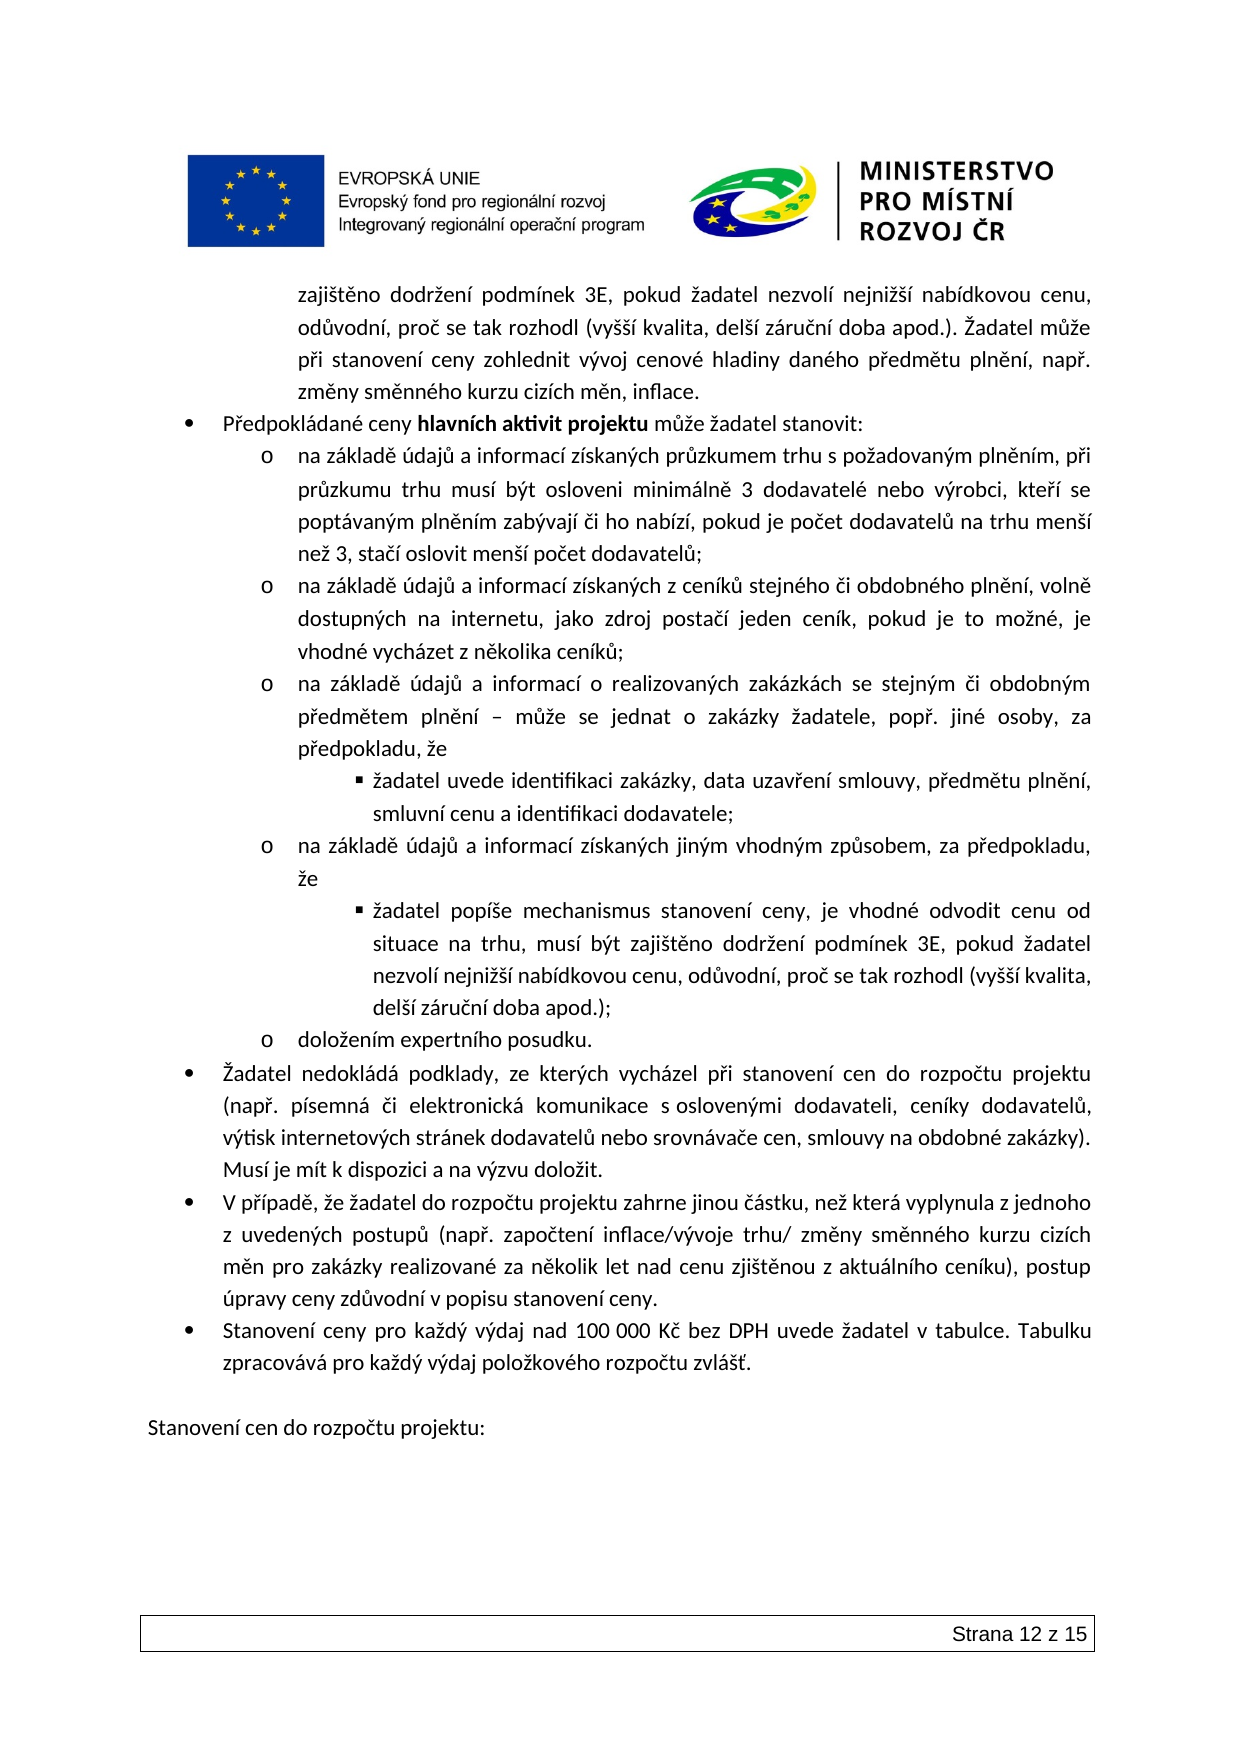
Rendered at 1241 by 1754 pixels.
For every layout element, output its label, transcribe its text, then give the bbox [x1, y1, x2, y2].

list na základě údajů a informací získaných z ceníků stejného či obdobného plnění, volně dostupných na internetu, jako zdroj postačí jeden ceník, pokud je to možné, je vhodné vycházet z několika ceníků; [260, 571, 1093, 665]
list na základě údajů a informací získaných jiným vhodným způsobem, za předpokladu, že [260, 831, 1093, 892]
list Žadatel nedokládá podklady, ze kterých vycházel při stanovení cen do rozpočtu projektu (např. písemná či elektronická komunikace s oslovenými dodavateli, ceníky dodavatelů, výtisk internetových stránek dodavatelů nebo srovnávače cen, smlouvy na obdobné zakázky). Musí je mít k dispozici a na výzvu doložit. [185, 1059, 1093, 1183]
picture [157, 123, 1083, 277]
list Stanovení ceny pro každý výdaj nad 100 000 Kč bez DPH uvede žadatel v tabulce. Tabulku zpracovává pro každý výdaj položkového rozpočtu zvlášť. [185, 1316, 1093, 1377]
list V případě, že žadatel do rozpočtu projektu zahrne jinou částku, než která vyplynula z jednoho z uvedených postupů (např. započtení inflace/vývoje trhu/ změny směnného kurzu cizích měn pro zakázky realizované za několik let nad cenu zjištěnou z aktuálního ceníku), postup úpravy ceny zdůvodní v popisu stanovení ceny. [185, 1188, 1093, 1312]
list žadatel uvede identifikaci zakázky, data uzavření smlouvy, předmětu plnění, smluvní cenu a identifikaci dodavatele; [354, 767, 1093, 827]
text Stanovení cen do rozpočtu projektu: [148, 1413, 1093, 1441]
list žadatel popíše mechanismus stanovení ceny, je vhodné odvodit cenu od situace na trhu, musí být zajištěno dodržení podmínek 3E, pokud žadatel nezvolí nejnižší nabídkovou cenu, odůvodní, proč se tak rozhodl (vyšší kvalita, delší záruční doba apod.); [354, 897, 1093, 1021]
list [260, 148, 1093, 405]
list na základě údajů a informací o realizovaných zakázkách se stejným či obdobným předmětem plnění – může se jednat o zakázky žadatele, popř. jiné osoby, za předpokladu, že [260, 669, 1093, 762]
list doložením expertního posudku. [260, 1025, 1093, 1054]
list na základě údajů a informací získaných průzkumem trhu s požadovaným plněním, při průzkumu trhu musí být osloveni minimálně 3 dodavatelé nebo výrobci, kteří se poptávaným plněním zabývají či ho nabízí, pokud je počet dodavatelů na trhu menší než 3, stačí oslovit menší počet dodavatelů; [260, 441, 1093, 567]
list Předpokládané ceny hlavních aktivit projektu může žadatel stanovit: [185, 409, 1093, 437]
